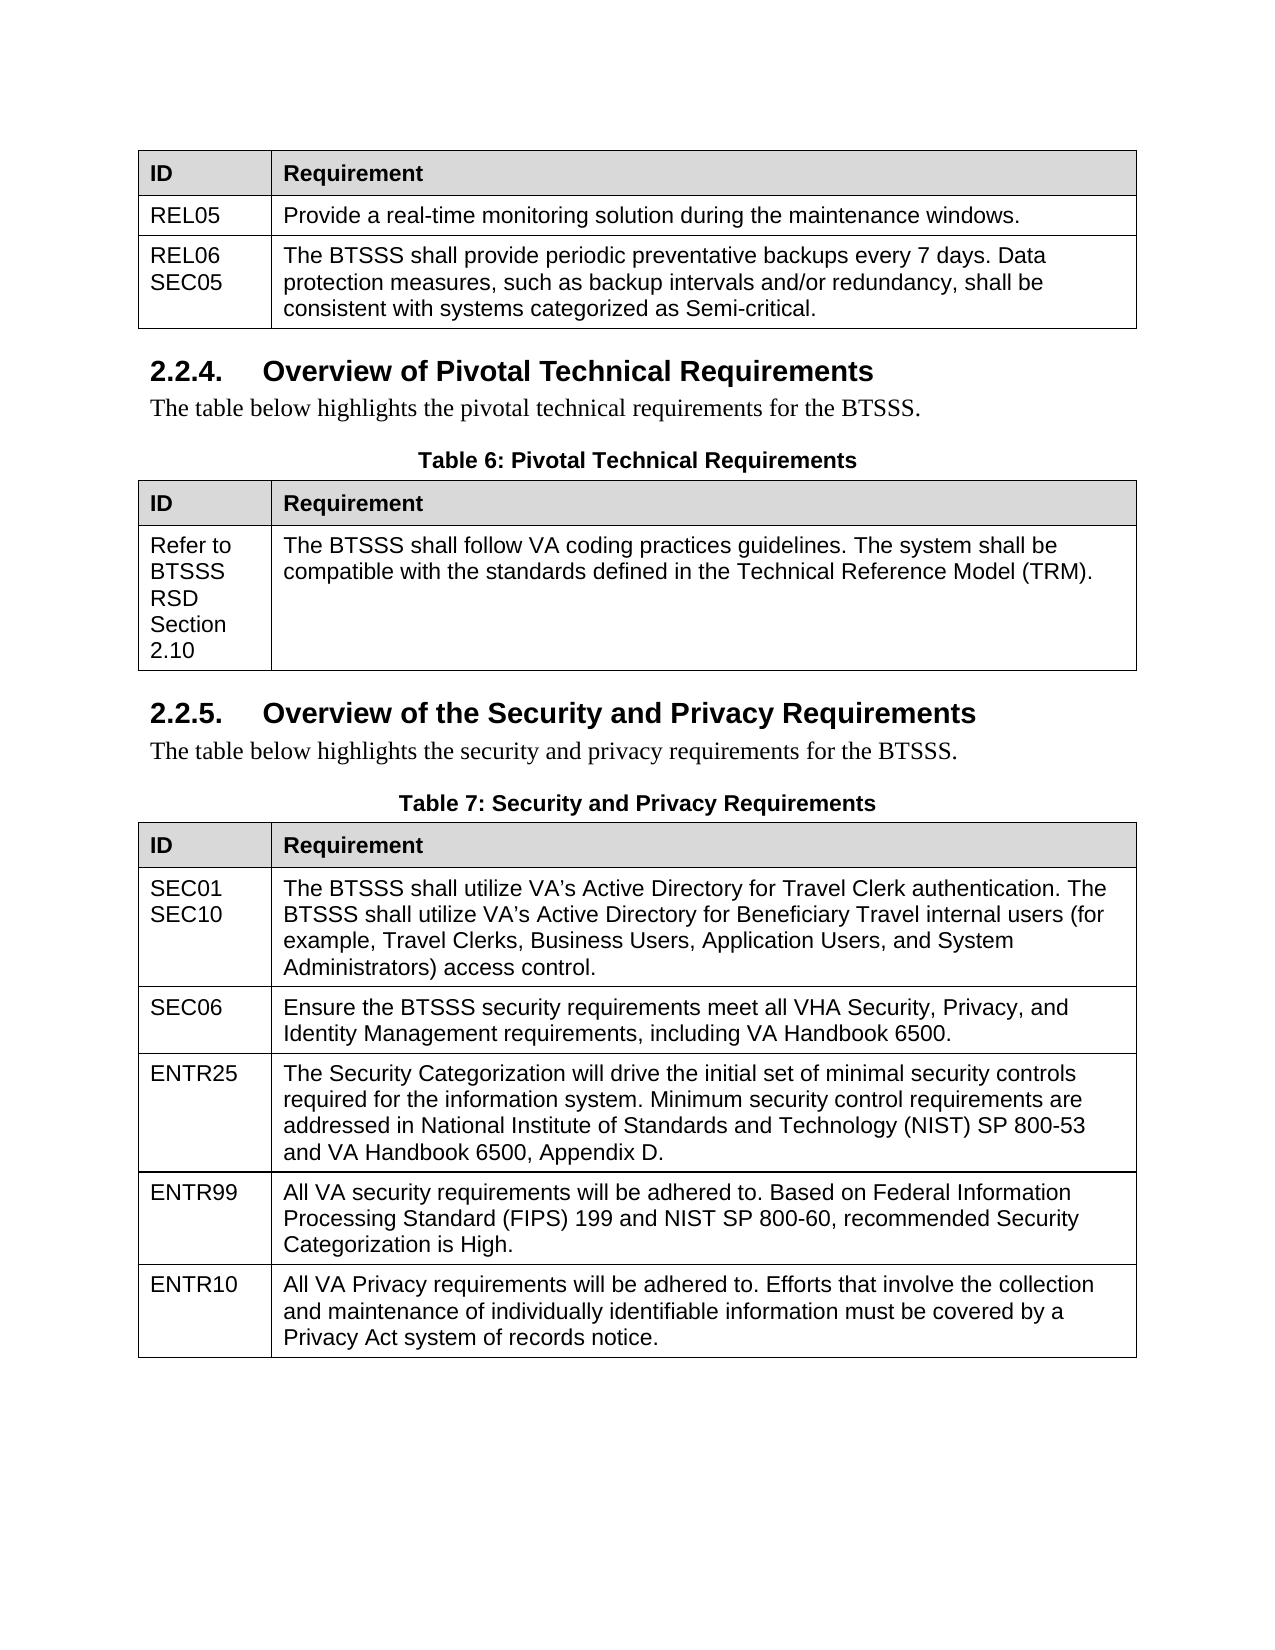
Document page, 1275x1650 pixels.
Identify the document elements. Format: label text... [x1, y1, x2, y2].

table_cell The Security Categorization will drive the initial set of minimal security controls required for the information system. Minimum security control requirements are addressed in National Institute of Standards and Technology (NIST) SP 800-53 and VA Handbook 6500, Appendix D. [272, 1054, 1136, 1171]
text The table below highlights the security and privacy requirements for the BTSSS. [150, 736, 1125, 764]
table_cell All VA security requirements will be adhered to. Based on Federal Information Processing Standard (FIPS) 199 and NIST SP 800-60, recommended Security Categorization is High. [272, 1173, 1136, 1264]
table_cell REL06 SEC05 [139, 236, 271, 327]
text The table below highlights the pivotal technical requirements for the BTSSS. [150, 393, 1125, 422]
table_cell Ensure the BTSSS security requirements meet all VHA Security, Privacy, and Identity Management requirements, including VA Handbook 6500. [272, 987, 1136, 1052]
table_cell Provide a real-time monitoring solution during the maintenance windows. [272, 196, 1136, 235]
table_cell All VA Privacy requirements will be adhered to. Efforts that involve the collection and maintenance of individually identifiable information must be covered by a Privacy Act system of records notice. [272, 1265, 1136, 1357]
table_cell SEC01 SEC10 [139, 868, 271, 986]
subtitle Overview of the Security and Privacy Requirements [150, 696, 1125, 729]
table_cell The BTSSS shall provide periodic preventative backups every 7 days. Data protection measures, such as backup intervals and/or redundancy, shall be consistent with systems categorized as Semi-critical. [272, 236, 1136, 327]
text Table 6: Pivotal Technical Requirements [150, 447, 1125, 473]
text Table 7: Security and Privacy Requirements [150, 789, 1125, 816]
table_cell ENTR10 [139, 1265, 271, 1357]
table_cell ENTR99 [139, 1173, 271, 1264]
table_header ID [139, 823, 271, 867]
table_header ID [139, 151, 271, 195]
table_header Requirement [272, 481, 1136, 525]
table_cell SEC06 [139, 987, 271, 1052]
table_cell The BTSSS shall utilize VA’s Active Directory for Travel Clerk authentication. The BTSSS shall utilize VA’s Active Directory for Beneficiary Travel internal users (for example, Travel Clerks, Business Users, Application Users, and System Administrators) access control. [272, 868, 1136, 986]
table_cell REL05 [139, 196, 271, 235]
table_cell The BTSSS shall follow VA coding practices guidelines. The system shall be compatible with the standards defined in the Technical Reference Model (TRM). [272, 526, 1136, 670]
subtitle Overview of Pivotal Technical Requirements [150, 353, 1125, 387]
table_header Requirement [272, 823, 1136, 867]
table_cell ENTR25 [139, 1054, 271, 1171]
table_cell Refer to BTSSS RSD Section 2.10 [139, 526, 271, 670]
table_header Requirement [272, 151, 1136, 195]
table_header ID [139, 481, 271, 525]
